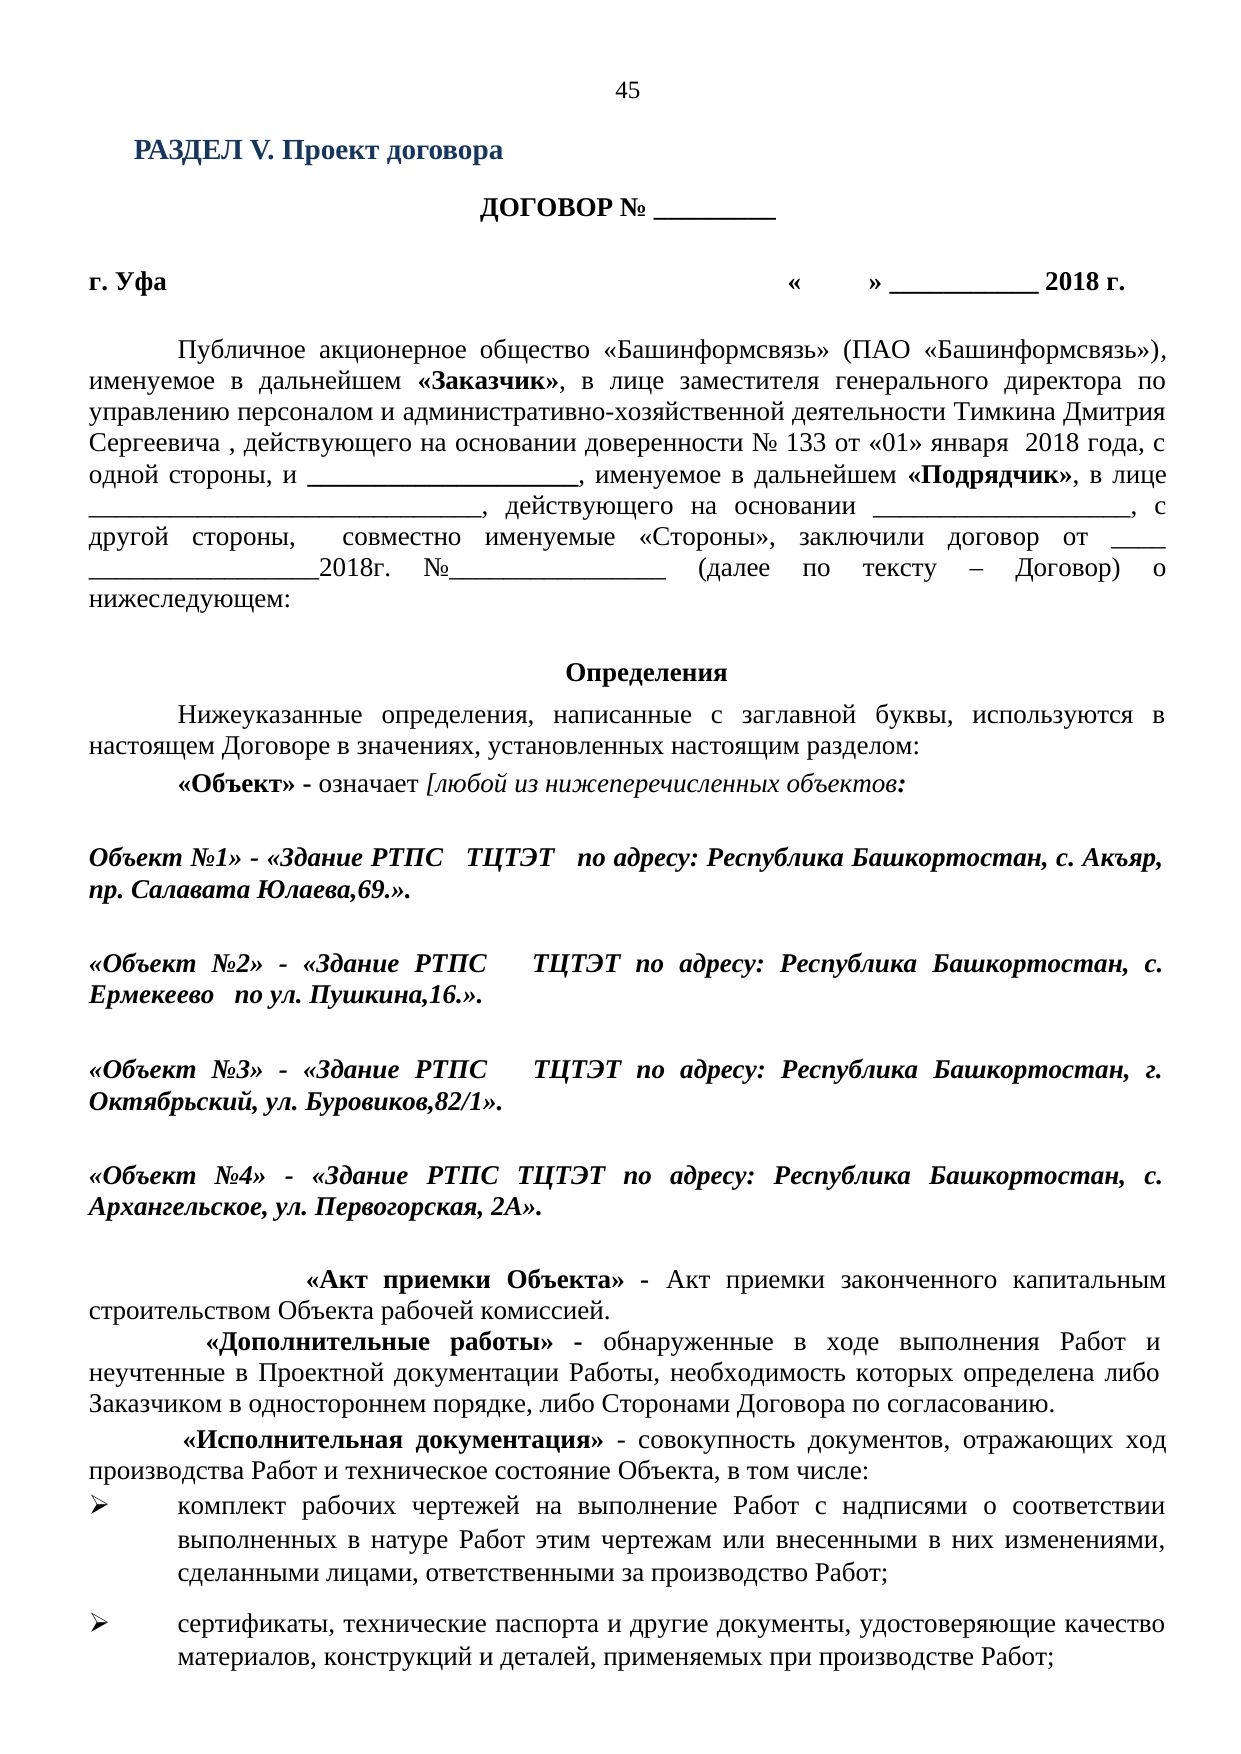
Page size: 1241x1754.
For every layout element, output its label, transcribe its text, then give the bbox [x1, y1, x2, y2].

text г. Уфа « » ___________ 2018 г. [89, 264, 1167, 296]
text Объект №1» - «Здание РТПС ТЦТЭТ по адресу: Республика Башкортостан, с. Акъяр, пр. Салавата Юлаева,69.». [89, 842, 1167, 904]
list сертификаты, технические паспорта и другие документы, удостоверяющие качество материалов, конструкций и деталей, применяемых при производстве Работ; [89, 1607, 1167, 1671]
text «Объект» - означает [любой из нижеперечисленных объектов: [89, 767, 1167, 798]
subtitle РАЗДЕЛ V. Проект договора [134, 132, 1167, 166]
text «Дополнительные работы» - обнаруженные в ходе выполнения Работ и неучтенные в Проектной документации Работы, необходимость которых определена либо Заказчиком в одностороннем порядке, либо Сторонами Договора по согласованию. [89, 1325, 1161, 1419]
text «Акт приемки Объекта» - Акт приемки законченного капитальным строительством Объекта рабочей комиссией. [89, 1263, 1167, 1325]
text «Исполнительная документация» - совокупность документов, отражающих ход производства Работ и техническое состояние Объекта, в том числе: [89, 1423, 1167, 1485]
text «Объект №2» - «Здание РТПС ТЦТЭТ по адресу: Республика Башкортостан, с. Ермекеево по ул. Пушкина,16.». [89, 947, 1167, 1010]
text Нижеуказанные определения, написанные с заглавной буквы, используются в настоящем Договоре в значениях, установленных настоящим разделом: [89, 698, 1167, 761]
text Определения [126, 656, 1167, 687]
text ДОГОВОР № _________ [89, 191, 1167, 222]
text «Объект №4» - «Здание РТПС ТЦТЭТ по адресу: Республика Башкортостан, с. Архангельское, ул. Первогорская, 2А». [89, 1159, 1167, 1222]
text «Объект №3» - «Здание РТПС ТЦТЭТ по адресу: Республика Башкортостан, г. Октябрьский, ул. Буровиков,82/1». [89, 1053, 1167, 1116]
list комплект рабочих чертежей на выполнение Работ с надписями о соответствии выполненных в натуре Работ этим чертежам или внесенными в них изменениями, сделанными лицами, ответственными за производство Работ; [89, 1489, 1167, 1588]
text Публичное акционерное общество «Башинформсвязь» (ПАО «Башинформсвязь»), именуемое в дальнейшем «Заказчик», в лице заместителя генерального директора по управлению персоналом и административно-хозяйственной деятельности Тимкина Дмитрия Сергеевича , действующего на основании доверенности № 133 от «01» января 2018 года, с одной стороны, и ____________________, именуемое в дальнейшем «Подрядчик», в лице _____________________________, действующего на основании ___________________, с другой стороны, совместно именуемые «Стороны», заключили договор от ____ _________________2018г. №________________ (далее по тексту – Договор) о нижеследующем: [89, 333, 1167, 613]
